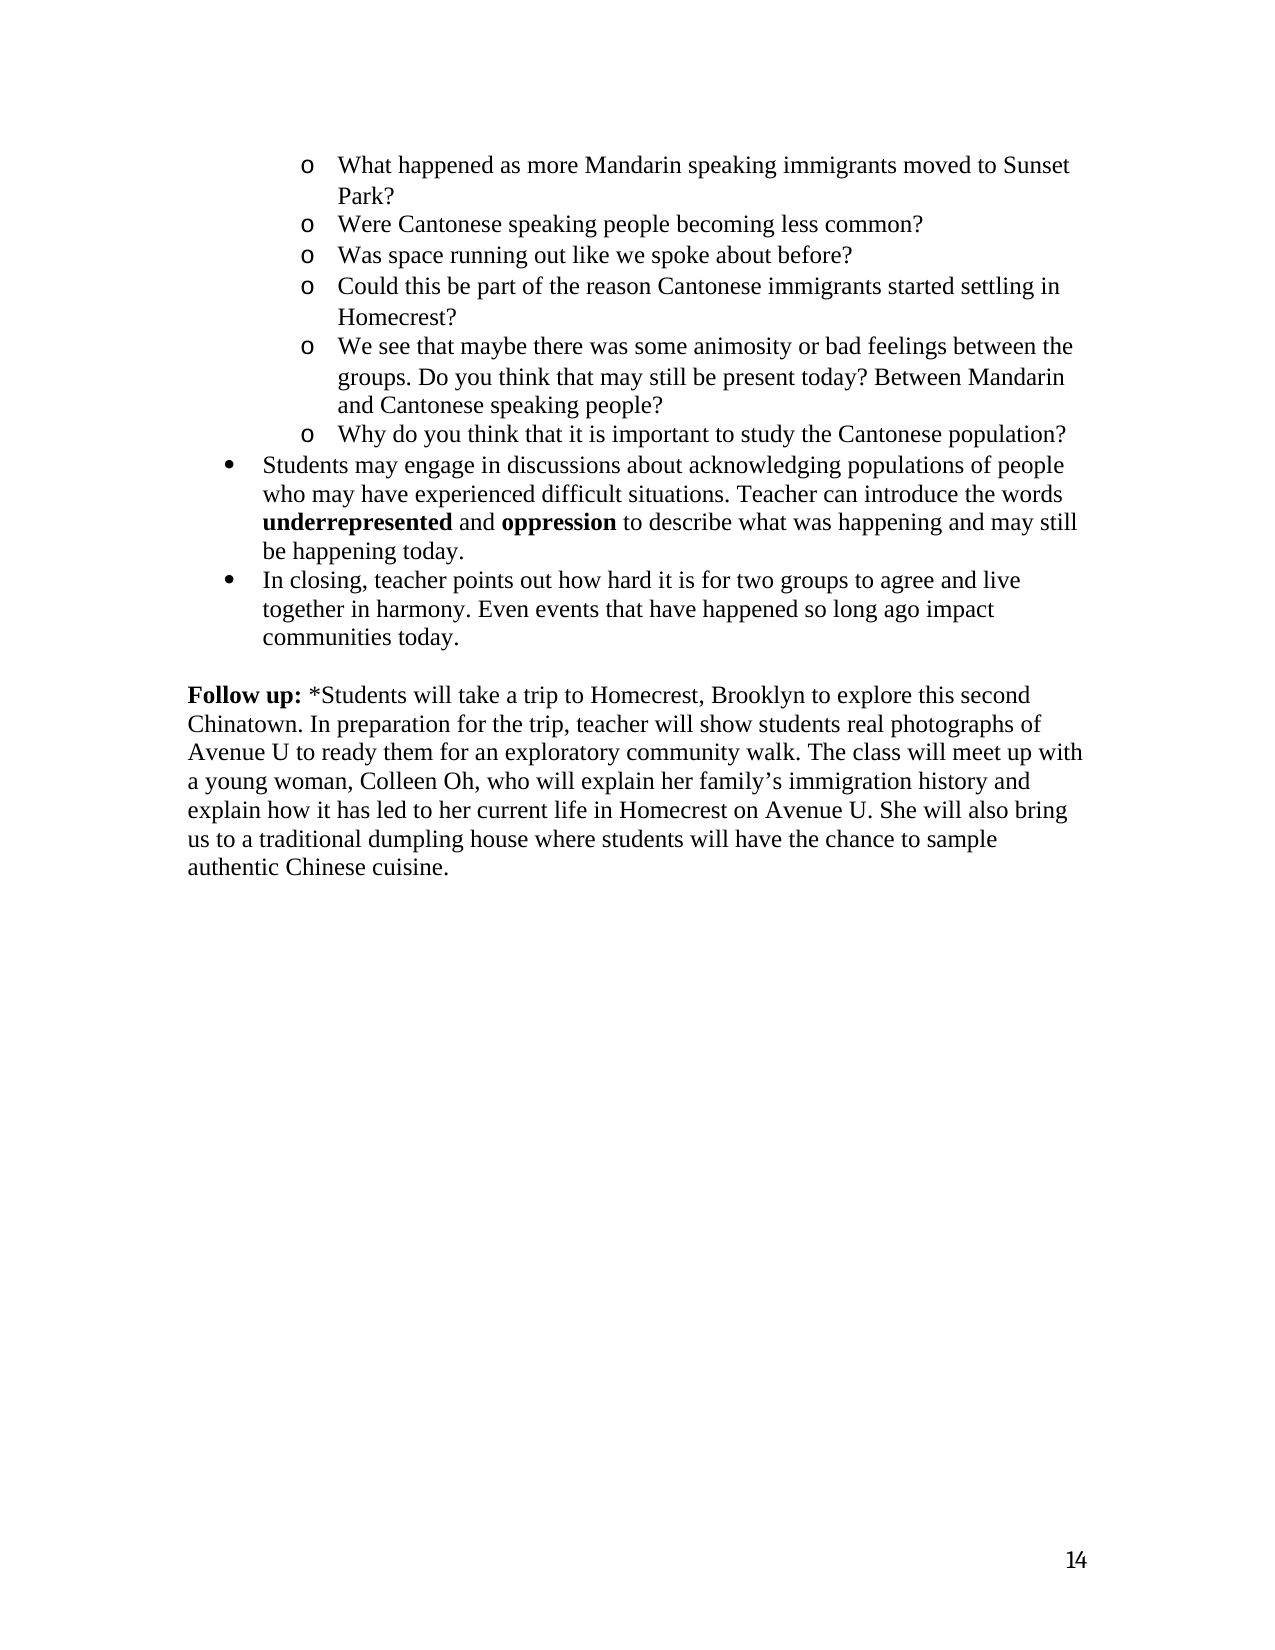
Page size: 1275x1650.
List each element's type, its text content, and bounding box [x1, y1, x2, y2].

list Were Cantonese speaking people becoming less common? [300, 209, 1087, 240]
list Why do you think that it is important to study the Cantonese population? [300, 419, 1087, 450]
list Could this be part of the reason Cantonese immigrants started settling in Homecrest? [300, 271, 1087, 331]
list We see that maybe there was some animosity or bad feelings between the groups. Do you think that may still be present today? Between Mandarin and Cantonese speaking people? [300, 331, 1087, 419]
list Was space running out like we spoke about before? [300, 240, 1087, 271]
text Follow up: *Students will take a trip to Homecrest, Brooklyn to explore this second Chinatown. In preparation for the trip, teacher will show students real photographs of Avenue U to ready them for an exploratory community walk. The class will meet up with a young woman, Colleen Oh, who will explain her family’s immigration history and explain how it has led to her current life in Homecrest on Avenue U. She will also bring us to a traditional dumpling house where students will have the chance to sample authentic Chinese cuisine. [187, 680, 1087, 881]
list In closing, teacher points out how hard it is for two groups to agree and live together in harmony. Even events that have happened so long ago impact communities today. [225, 565, 1087, 651]
list Students may engage in discussions about acknowledging populations of people who may have experienced difficult situations. Teacher can introduce the words underrepresented and oppression to describe what was happening and may still be happening today. [225, 450, 1087, 565]
list What happened as more Mandarin speaking immigrants moved to Sunset Park? [300, 150, 1087, 209]
